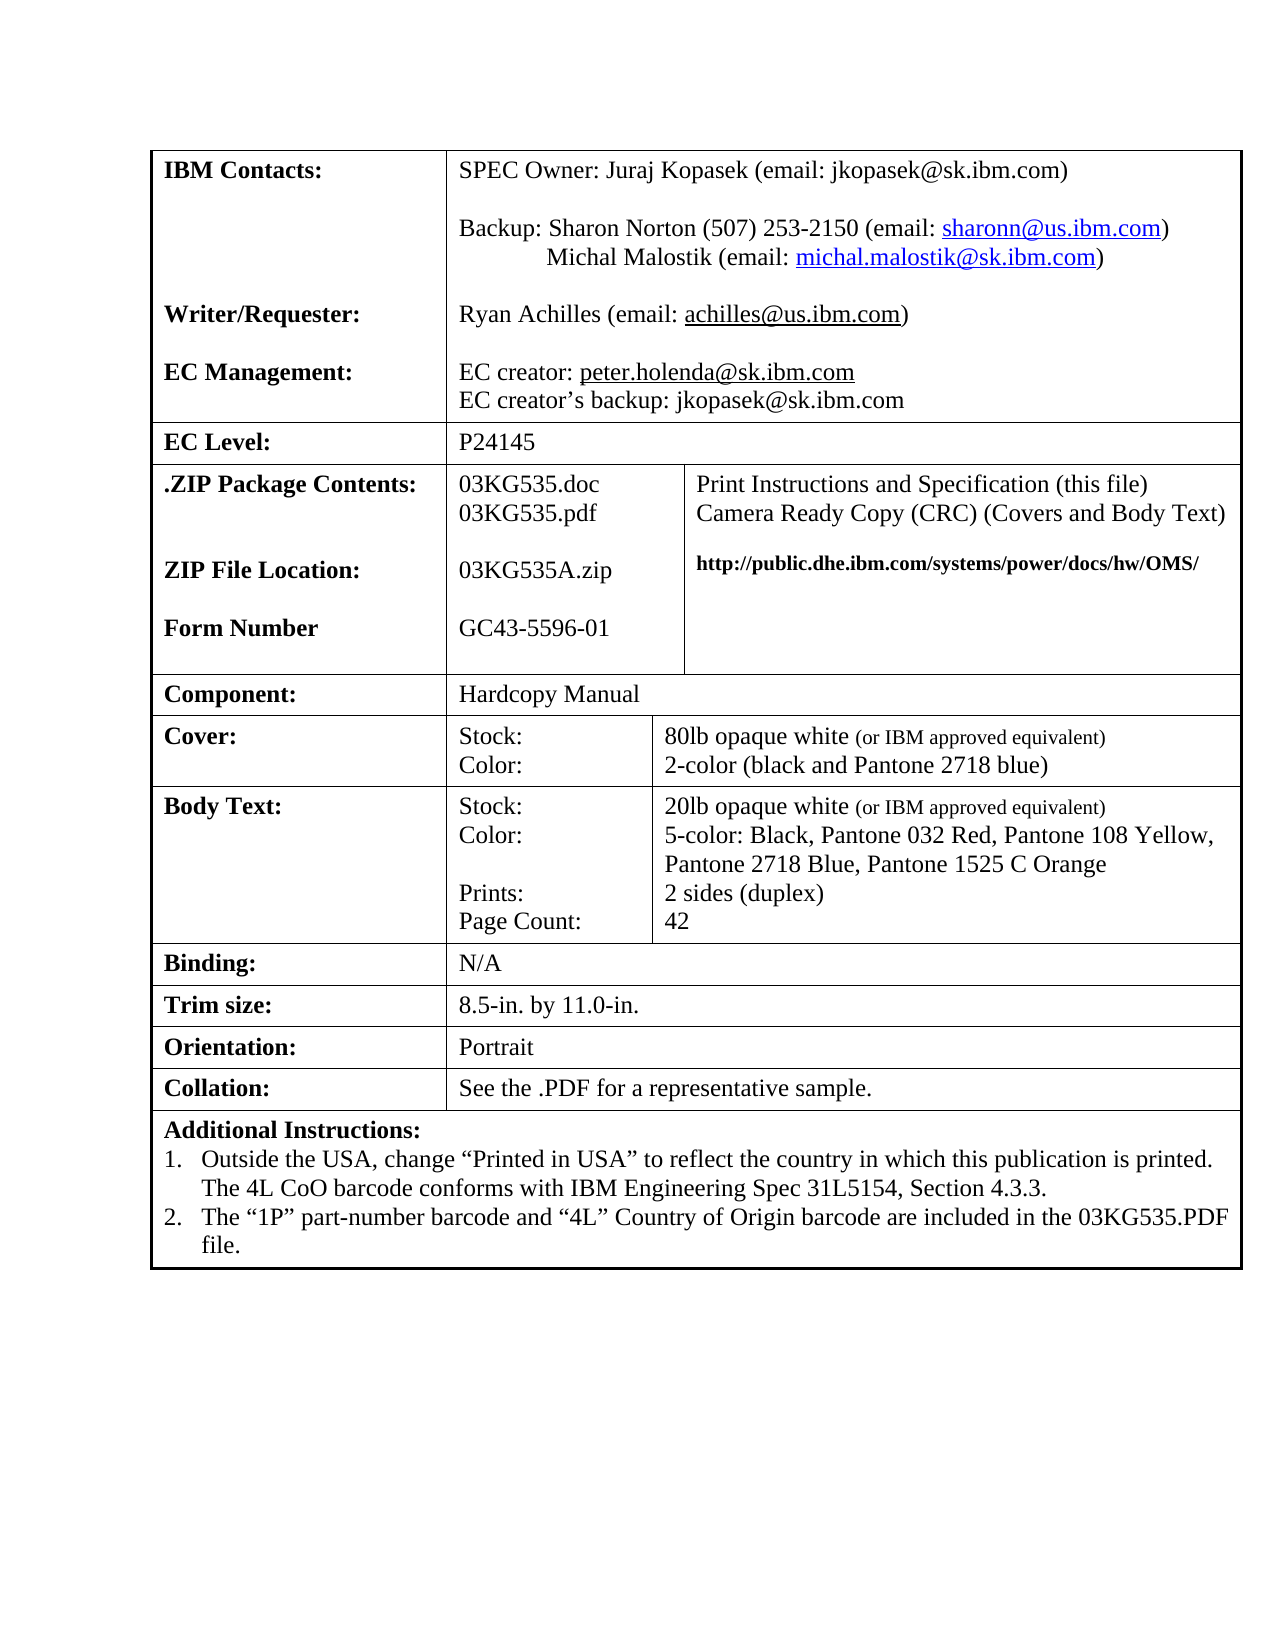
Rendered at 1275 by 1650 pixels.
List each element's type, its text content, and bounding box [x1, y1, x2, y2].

table_cell See the .PDF for a representative sample. [447, 1069, 1240, 1110]
table_cell Trim size: [153, 986, 446, 1026]
table_cell Body Text: [153, 787, 446, 943]
table_cell Orientation: [153, 1027, 446, 1068]
table_cell 8.5-in. by 11.0-in. [447, 986, 1240, 1026]
table_cell N/A [447, 944, 1240, 984]
table_cell 80lb opaque white (or IBM approved equivalent) 2-color (black and Pantone 2718 blue) [653, 716, 1240, 786]
table_cell .ZIP Package Contents: ZIP File Location: Form Number [153, 465, 446, 674]
table_cell Collation: [153, 1069, 446, 1110]
table_cell Print Instructions and Specification (this file) Camera Ready Copy (CRC) (Covers and Body Text) http://public.dhe.ibm.com/systems/power/docs/hw/OMS/ [685, 465, 1240, 674]
table_header IBM Contacts: Writer/Requester: EC Management: [153, 151, 446, 422]
table_cell Stock: Color: Prints: Page Count: [447, 787, 652, 943]
table_cell Hardcopy Manual [447, 675, 1240, 715]
table_cell Binding: [153, 944, 446, 984]
table_cell 03KG535.doc 03KG535.pdf 03KG535A.zip GC43-5596-01 [447, 465, 684, 674]
table_cell Additional Instructions: Outside the USA, change “Printed in USA” to reflect the country in which this publication is printed. The 4L CoO barcode conforms with IBM Engineering Spec 31L5154, Section 4.3.3. The “1P” part-number barcode and “4L” Country of Origin barcode are included in the 03KG535.PDF file. [153, 1111, 1240, 1267]
table_cell Portrait [447, 1027, 1240, 1068]
table_cell Component: [153, 675, 446, 715]
table_cell P24145 [447, 423, 1240, 463]
table_cell Cover: [153, 716, 446, 786]
table_header SPEC Owner: Juraj Kopasek (email: jkopasek@sk.ibm.com) Backup: Sharon Norton (507) 253-2150 (email: sharonn@us.ibm.com) Michal Malostik (email: michal.malostik@sk.ibm.com) Ryan Achilles (email: achilles@us.ibm.com) EC creator: peter.holenda@sk.ibm.com EC creator’s backup: jkopasek@sk.ibm.com [447, 151, 1240, 422]
table_cell EC Level: [153, 423, 446, 463]
table_cell Stock: Color: [447, 716, 652, 786]
table_cell 20lb opaque white (or IBM approved equivalent) 5-color: Black, Pantone 032 Red, Pantone 108 Yellow, Pantone 2718 Blue, Pantone 1525 C Orange 2 sides (duplex) 42 [653, 787, 1240, 943]
